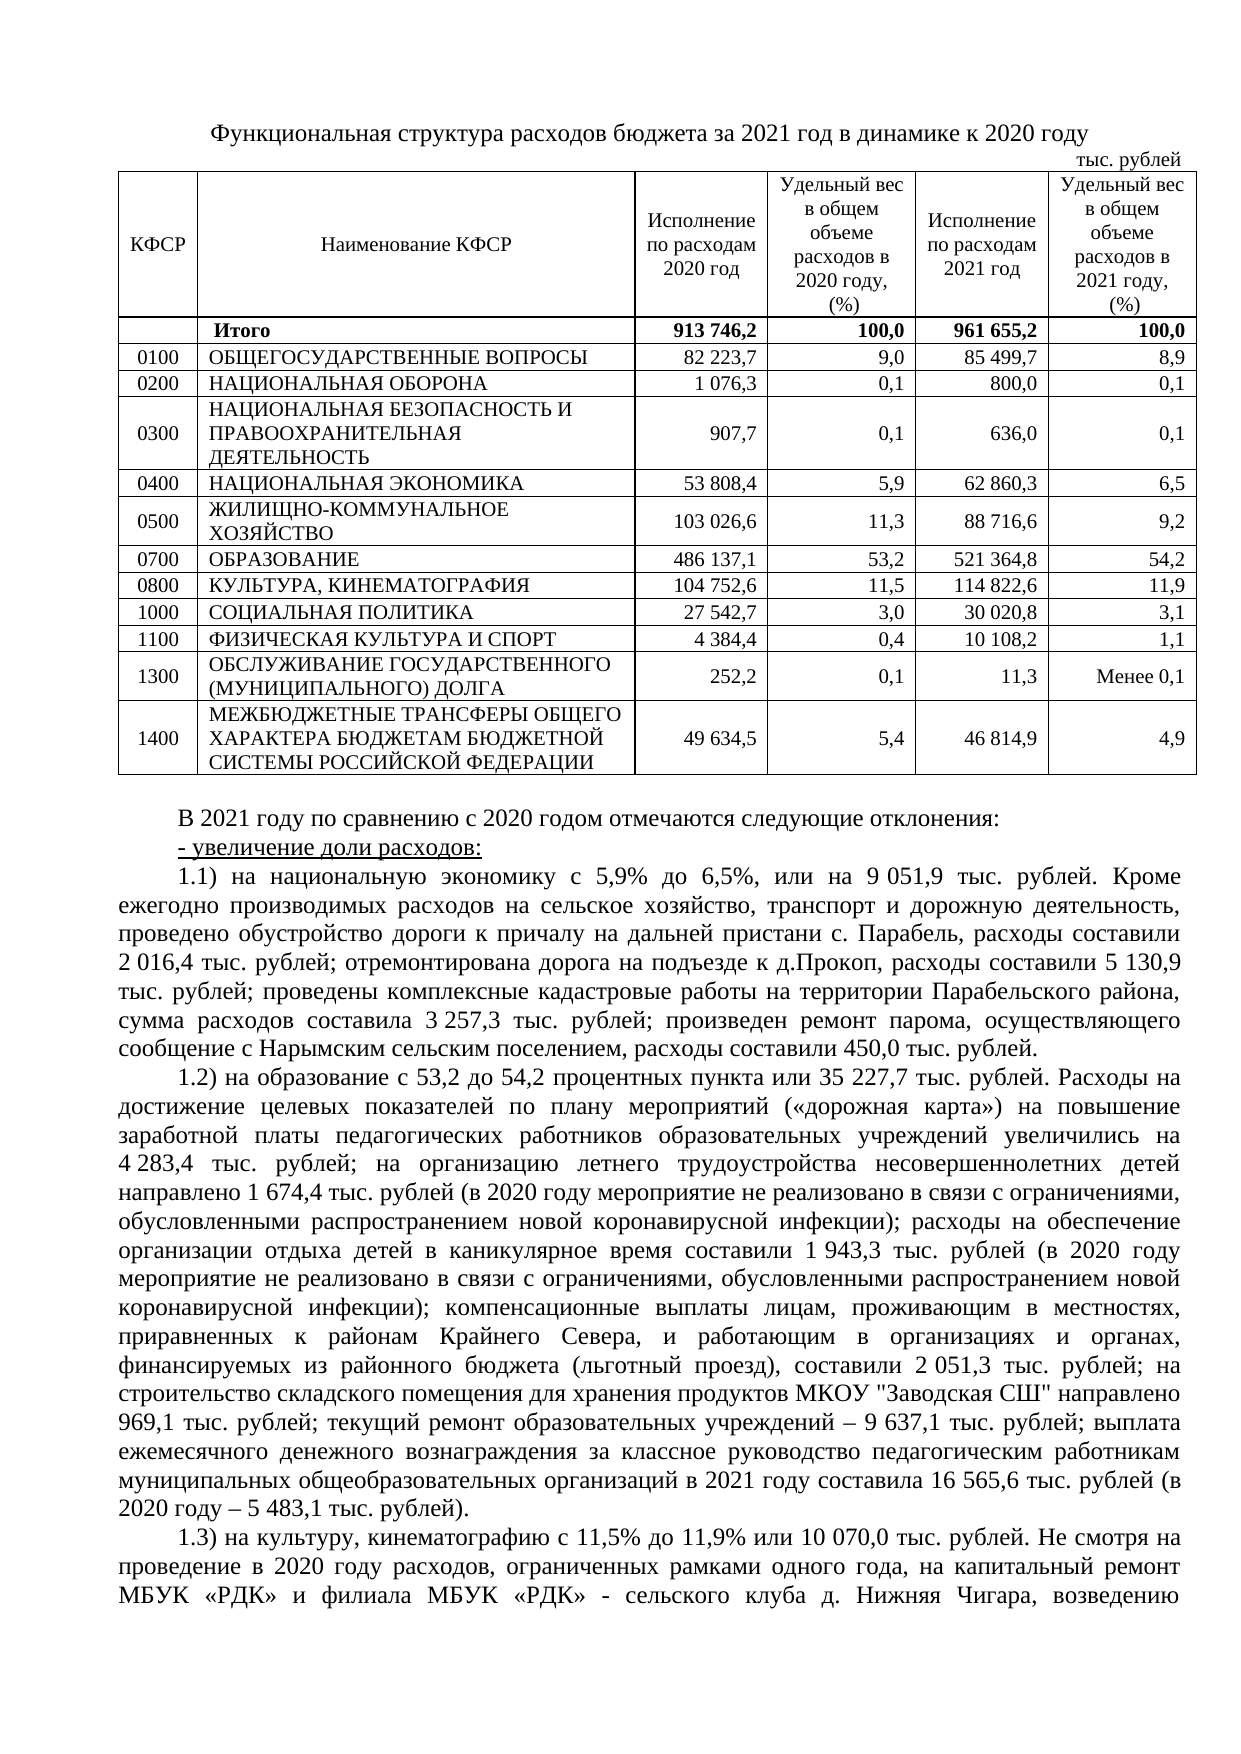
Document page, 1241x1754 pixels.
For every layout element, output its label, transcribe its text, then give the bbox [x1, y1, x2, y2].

table_cell 0700 [119, 546, 197, 572]
text Функциональная структура расходов бюджета за 2021 год в динамике к 2020 году [118, 118, 1181, 147]
table_cell 85 499,7 [916, 344, 1048, 369]
table_cell Итого [198, 318, 634, 343]
table_cell НАЦИОНАЛЬНАЯ БЕЗОПАСНОСТЬ И ПРАВООХРАНИТЕЛЬНАЯ ДЕЯТЕЛЬНОСТЬ [198, 397, 634, 469]
table_cell 0,4 [768, 626, 915, 651]
table_cell ОБСЛУЖИВАНИЕ ГОСУДАРСТВЕННОГО (МУНИЦИПАЛЬНОГО) ДОЛГА [198, 652, 634, 700]
table_cell 104 752,6 [636, 573, 767, 598]
table_cell МЕЖБЮДЖЕТНЫЕ ТРАНСФЕРЫ ОБЩЕГО ХАРАКТЕРА БЮДЖЕТАМ БЮДЖЕТНОЙ СИСТЕМЫ РОССИЙСКОЙ ФЕДЕРАЦИИ [198, 701, 634, 774]
table_header Удельный вес в общем объеме расходов в 2021 году, (%) [1049, 172, 1196, 316]
table_cell 82 223,7 [636, 344, 767, 369]
table_cell ФИЗИЧЕСКАЯ КУЛЬТУРА И СПОРТ [198, 626, 634, 651]
table_cell 54,2 [1049, 546, 1196, 572]
table_cell 1000 [119, 599, 197, 625]
table_cell 46 814,9 [916, 701, 1048, 774]
table_cell [119, 318, 197, 343]
table_cell 486 137,1 [636, 546, 767, 572]
text 1.2) на образование с 53,2 до 54,2 процентных пункта или 35 227,7 тыс. рублей. Расходы на достижение целевых показателей по плану мероприятий («дорожная карта») на повышение заработной платы педагогических работников образовательных учреждений увеличились на 4 283,4 тыс. рублей; на организацию летнего трудоустройства несовершеннолетних детей направлено 1 674,4 тыс. рублей (в 2020 году мероприятие не реализовано в связи с ограничениями, обусловленными распространением новой коронавирусной инфекции); расходы на обеспечение организации отдыха детей в каникулярное время составили 1 943,3 тыс. рублей (в 2020 году мероприятие не реализовано в связи с ограничениями, обусловленными распространением новой коронавирусной инфекции); компенсационные выплаты лицам, проживающим в местностях, приравненных к районам Крайнего Севера, и работающим в организациях и органах, финансируемых из районного бюджета (льготный проезд), составили 2 051,3 тыс. рублей; на строительство складского помещения для хранения продуктов МКОУ "Заводская СШ" направлено 969,1 тыс. рублей; текущий ремонт образовательных учреждений – 9 637,1 тыс. рублей; выплата ежемесячного денежного вознаграждения за классное руководство педагогическим работникам муниципальных общеобразовательных организаций в 2021 году составила 16 565,6 тыс. рублей (в 2020 году – 5 483,1 тыс. рублей). [118, 1062, 1181, 1522]
table_cell 1400 [119, 701, 197, 774]
table_cell ОБРАЗОВАНИЕ [198, 546, 634, 572]
table_cell 5,9 [768, 470, 915, 496]
text тыс. рублей [118, 147, 1181, 171]
table_cell 9,0 [768, 344, 915, 369]
table_cell 62 860,3 [916, 470, 1048, 496]
table_cell 10 108,2 [916, 626, 1048, 651]
table_cell 11,3 [768, 497, 915, 545]
table_cell 0,1 [1049, 371, 1196, 396]
table_header КФСР [119, 172, 197, 316]
table_cell 53,2 [768, 546, 915, 572]
table_cell 30 020,8 [916, 599, 1048, 625]
table_cell НАЦИОНАЛЬНАЯ ЭКОНОМИКА [198, 470, 634, 496]
table_cell 1,1 [1049, 626, 1196, 651]
table_cell 0,1 [1049, 397, 1196, 469]
table_cell 0200 [119, 371, 197, 396]
table_cell 103 026,6 [636, 497, 767, 545]
table_cell 11,5 [768, 573, 915, 598]
table_cell 100,0 [1049, 318, 1196, 343]
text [118, 1522, 1181, 1608]
table_cell 11,3 [916, 652, 1048, 700]
table_cell 1 076,3 [636, 371, 767, 396]
table_header Исполнение по расходам 2021 год [916, 172, 1048, 316]
table_cell 6,5 [1049, 470, 1196, 496]
table_cell НАЦИОНАЛЬНАЯ ОБОРОНА [198, 371, 634, 396]
table_cell 252,2 [636, 652, 767, 700]
table_cell КУЛЬТУРА, КИНЕМАТОГРАФИЯ [198, 573, 634, 598]
table_cell 521 364,8 [916, 546, 1048, 572]
table_cell 0,1 [768, 652, 915, 700]
table_header Исполнение по расходам 2020 год [636, 172, 767, 316]
table_header Наименование КФСР [198, 172, 634, 316]
table_cell 27 542,7 [636, 599, 767, 625]
table_cell 0,1 [768, 371, 915, 396]
table_cell 907,7 [636, 397, 767, 469]
table_cell 636,0 [916, 397, 1048, 469]
table_cell 0800 [119, 573, 197, 598]
table_cell 53 808,4 [636, 470, 767, 496]
table_cell 961 655,2 [916, 318, 1048, 343]
table_cell 114 822,6 [916, 573, 1048, 598]
table_cell 1100 [119, 626, 197, 651]
table_cell 0,1 [768, 397, 915, 469]
table_cell 0100 [119, 344, 197, 369]
text 1.1) на национальную экономику с 5,9% до 6,5%, или на 9 051,9 тыс. рублей. Кроме ежегодно производимых расходов на сельское хозяйство, транспорт и дорожную деятельность, проведено обустройство дороги к причалу на дальней пристани с. Парабель, расходы составили 2 016,4 тыс. рублей; отремонтирована дорога на подъезде к д.Прокоп, расходы составили 5 130,9 тыс. рублей; проведены комплексные кадастровые работы на территории Парабельского района, сумма расходов составила 3 257,3 тыс. рублей; произведен ремонт парома, осуществляющего сообщение с Нарымским сельским поселением, расходы составили 450,0 тыс. рублей. [118, 861, 1181, 1062]
table_cell ЖИЛИЩНО-КОММУНАЛЬНОЕ ХОЗЯЙСТВО [198, 497, 634, 545]
table_cell 3,1 [1049, 599, 1196, 625]
table_cell 4 384,4 [636, 626, 767, 651]
table_cell СОЦИАЛЬНАЯ ПОЛИТИКА [198, 599, 634, 625]
table_cell 9,2 [1049, 497, 1196, 545]
table_cell 4,9 [1049, 701, 1196, 774]
table_cell 49 634,5 [636, 701, 767, 774]
table_cell 0400 [119, 470, 197, 496]
table_cell 8,9 [1049, 344, 1196, 369]
table_cell 800,0 [916, 371, 1048, 396]
table_cell Менее 0,1 [1049, 652, 1196, 700]
table_header Удельный вес в общем объеме расходов в 2020 году, (%) [768, 172, 915, 316]
text - увеличение доли расходов: [118, 832, 1181, 861]
table_cell 0300 [119, 397, 197, 469]
table_cell 100,0 [768, 318, 915, 343]
table_cell 11,9 [1049, 573, 1196, 598]
text В 2021 году по сравнению с 2020 годом отмечаются следующие отклонения: [118, 803, 1181, 832]
table_cell 1300 [119, 652, 197, 700]
table_cell 5,4 [768, 701, 915, 774]
table_cell 0500 [119, 497, 197, 545]
table_cell 3,0 [768, 599, 915, 625]
table_cell 913 746,2 [636, 318, 767, 343]
table_cell ОБЩЕГОСУДАРСТВЕННЫЕ ВОПРОСЫ [198, 344, 634, 369]
table_cell 88 716,6 [916, 497, 1048, 545]
